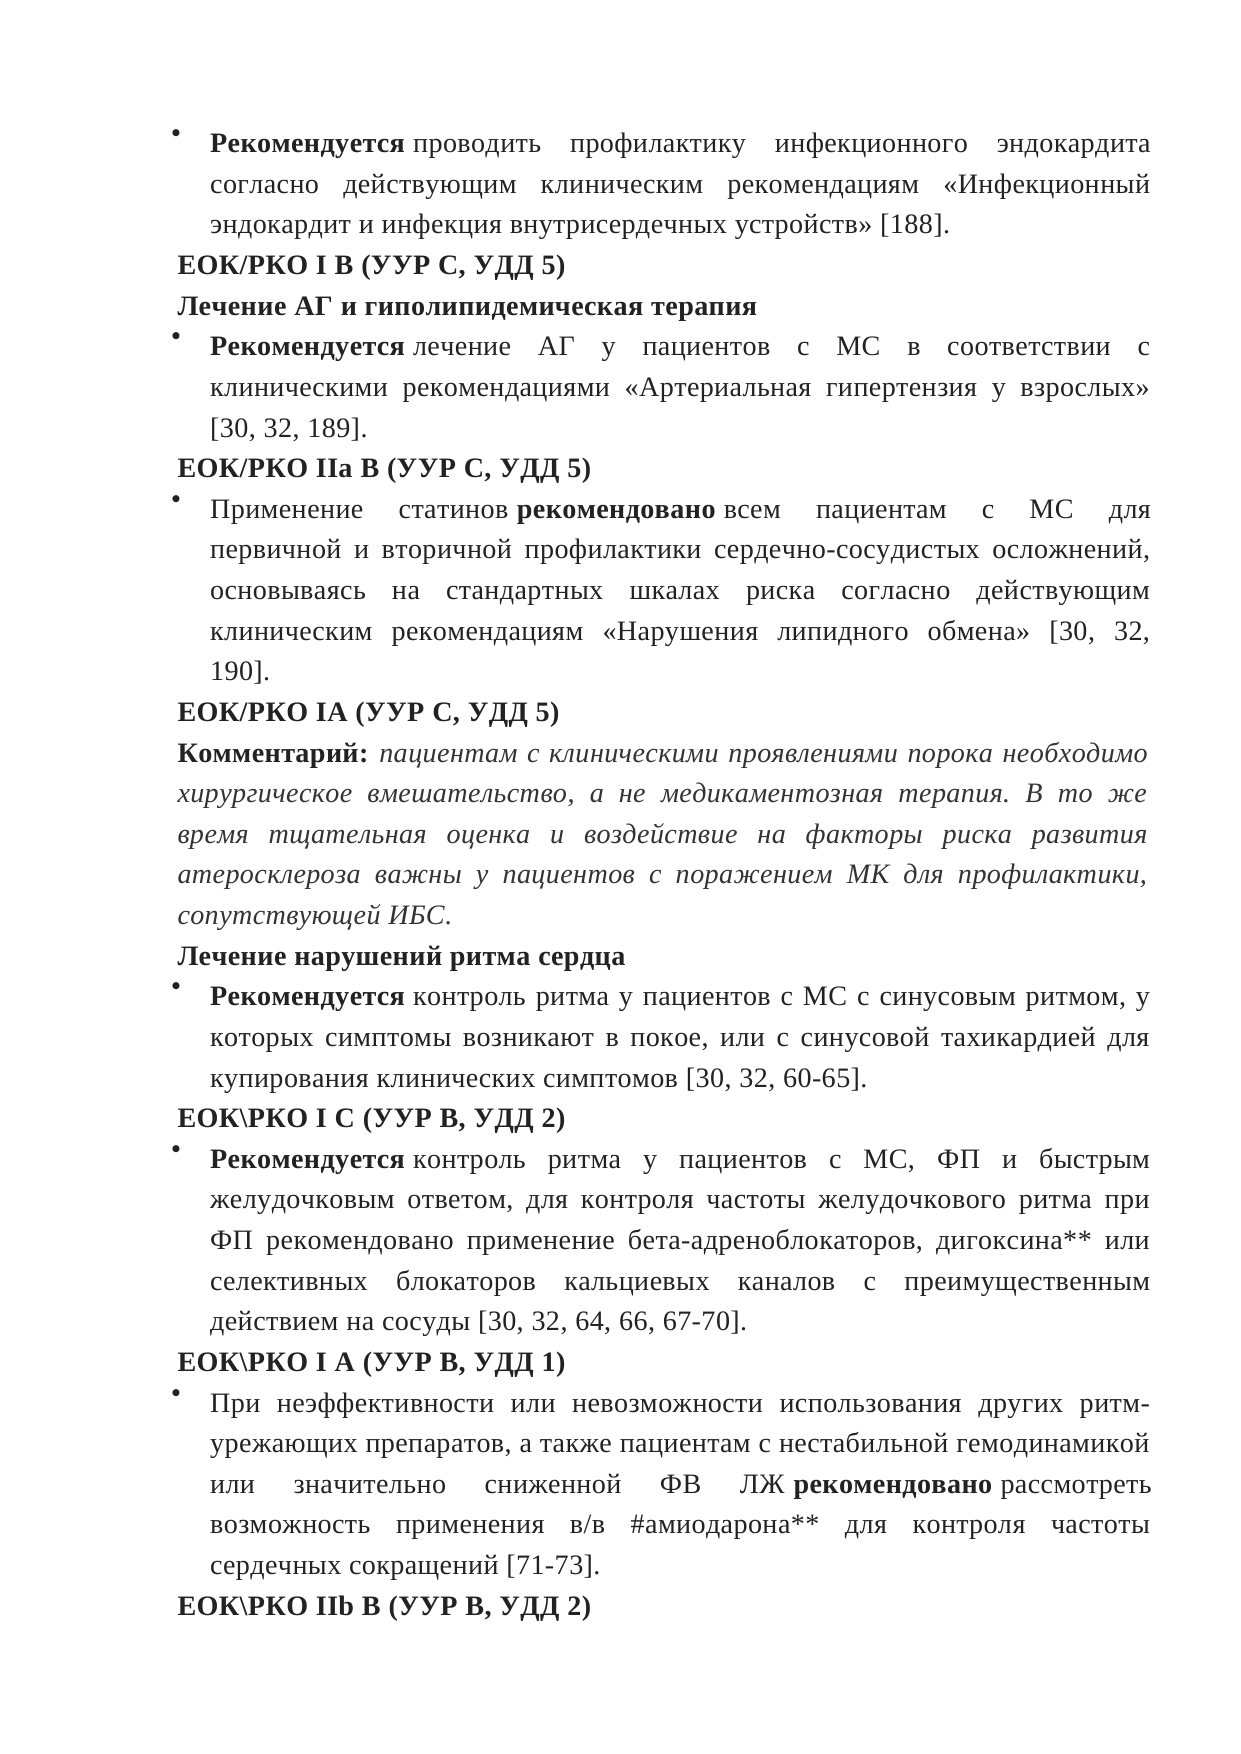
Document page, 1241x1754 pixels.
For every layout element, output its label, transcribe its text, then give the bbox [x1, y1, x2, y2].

list Рекомендуется проводить профилактику инфекционного эндокардита согласно действующим клиническим рекомендациям «Инфекционный эндокардит и инфекция внутрисердечных устройств» [188]. [172, 118, 1152, 240]
text ЕОК\РКО I С (УУР В, УДД 2) [177, 1093, 1152, 1134]
list Применение статинов рекомендовано всем пациентам с МС для первичной и вторичной профилактики сердечно-сосудистых осложнений, основываясь на стандартных шкалах риска согласно действующим клиническим рекомендациям «Нарушения липидного обмена» [30, 32, 190]. [172, 484, 1152, 687]
list Рекомендуется лечение АГ у пациентов с МС в соответствии с клиническими рекомендациями «Артериальная гипертензия у взрослых» [30, 32, 189]. [172, 321, 1152, 443]
text ЕОК\РКО I A (УУР В, УДД 1) [177, 1337, 1152, 1377]
list Рекомендуется контроль ритма у пациентов с МС, ФП и быстрым желудочковым ответом, для контроля частоты желудочкового ритма при ФП рекомендовано применение бета-адреноблокаторов, дигоксина** или селективных блокаторов кальциевых каналов с преимущественным действием на сосуды [30, 32, 64, 66, 67-70]. [172, 1134, 1152, 1337]
text ЕОК\РКО IIb B (УУР В, УДД 2) [177, 1581, 1152, 1621]
text EОК/РКО IIa B (УУР С, УДД 5) [177, 443, 1152, 484]
list При неэффективности или невозможности использования других ритм-урежающих препаратов, а также пациентам с нестабильной гемодинамикой или значительно сниженной ФВ ЛЖ рекомендовано рассмотреть возможность применения в/в #амиодарона** для контроля частоты сердечных сокращений [71-73]. [172, 1377, 1152, 1581]
text EОК/РКО IA (УУР С, УДД 5) [177, 687, 1152, 727]
text Лечение нарушений ритма сердца [177, 931, 1152, 971]
text Комментарий: пациентам с клиническими проявлениями порока необходимо хирургическое вмешательство, а не медикаментозная терапия. В то же время тщательная оценка и воздействие на факторы риска развития атеросклероза важны у пациентов с поражением МК для профилактики, сопутствующей ИБС. [177, 727, 1152, 931]
list Рекомендуется контроль ритма у пациентов с МС с синусовым ритмом, у которых симптомы возникают в покое, или с синусовой тахикардией для купирования клинических симптомов [30, 32, 60-65]. [172, 971, 1152, 1093]
text Лечение АГ и гиполипидемическая терапия [177, 281, 1152, 321]
text EОК/РКО I B (УУР С, УДД 5) [177, 240, 1152, 281]
